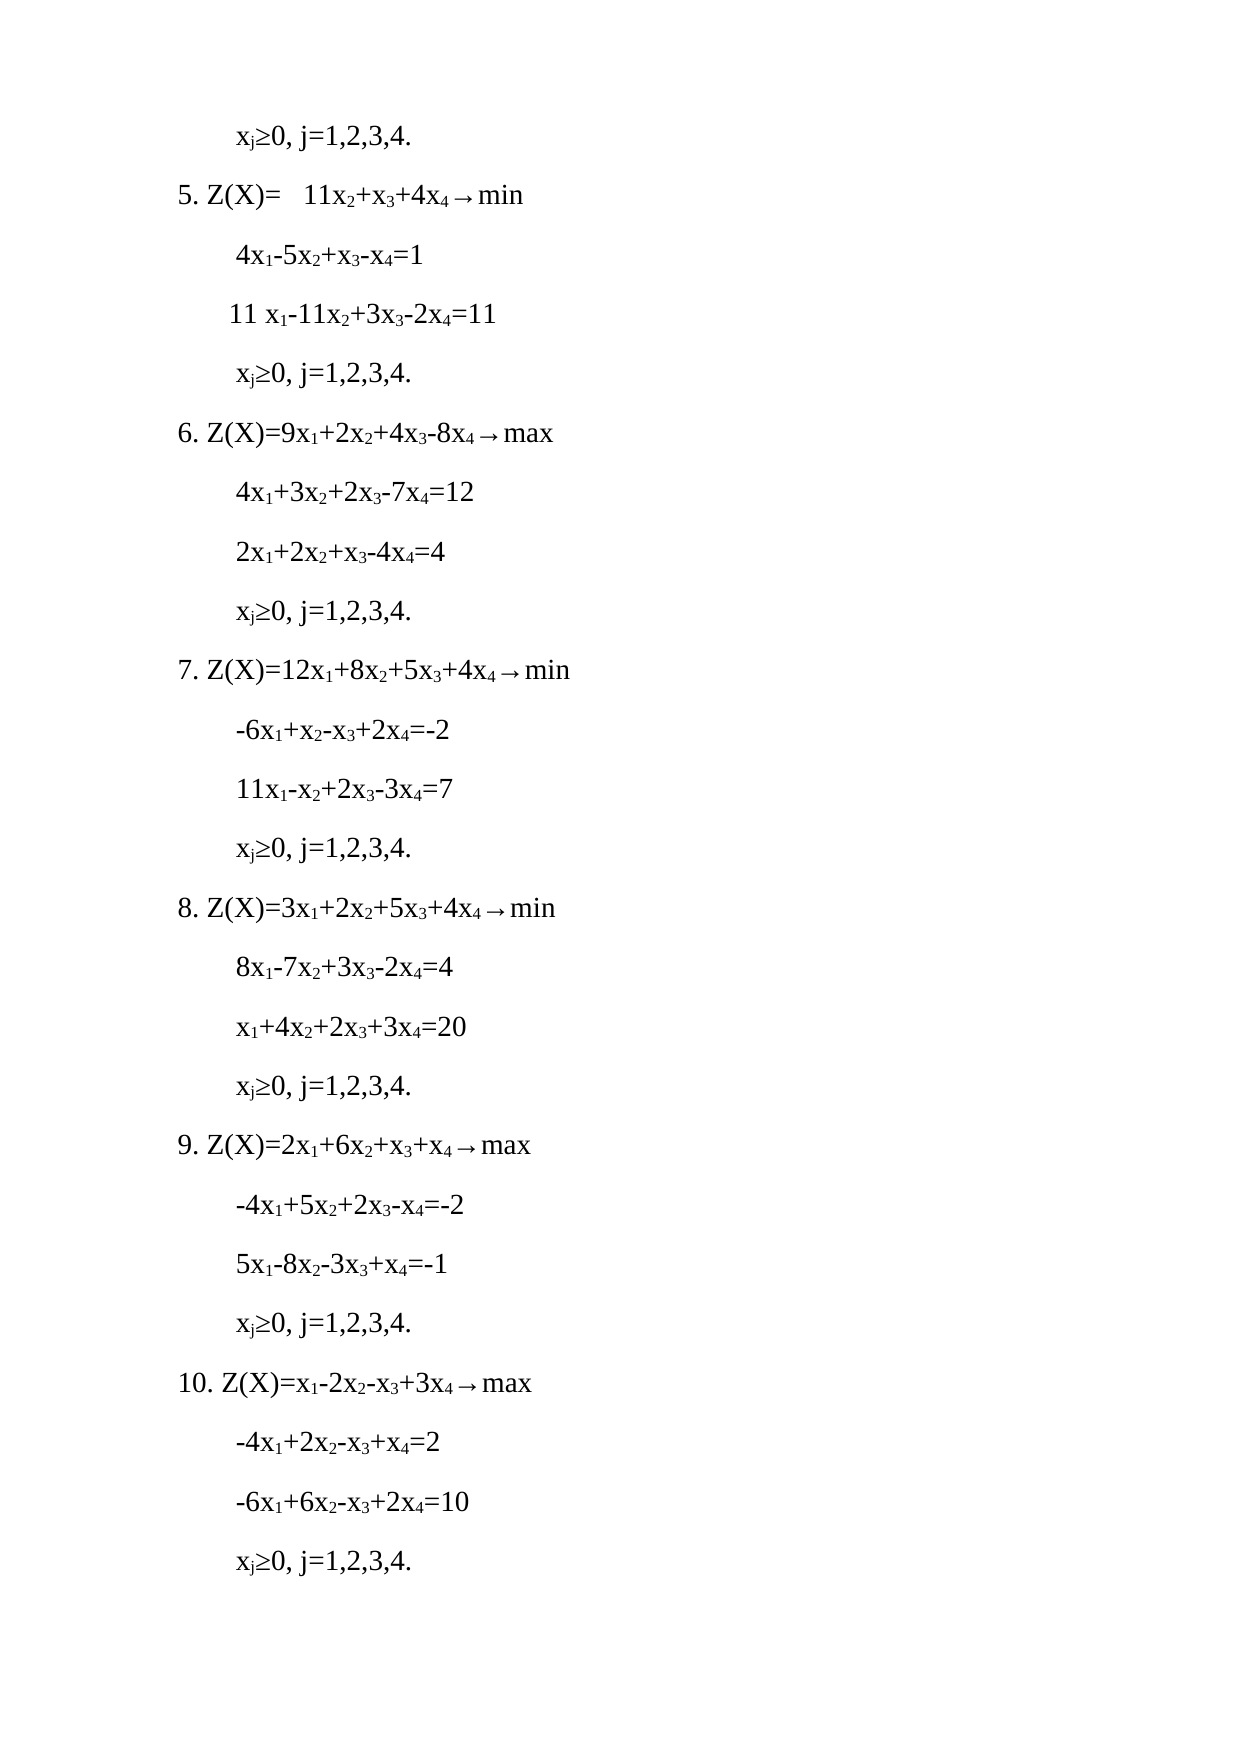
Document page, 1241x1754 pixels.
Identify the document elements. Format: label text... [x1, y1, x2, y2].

text 9. Z(X)=2x1+6x2+x3+x4→max [177, 1127, 1152, 1161]
text 11 x1-11x2+3x3-2x4=11 [177, 296, 1152, 330]
text 4x1+3x2+2x3-7x4=12 [177, 474, 1152, 508]
text xj≥0, j=1,2,3,4. [177, 1068, 1152, 1102]
text xj≥0, j=1,2,3,4. [177, 593, 1152, 627]
text xj≥0, j=1,2,3,4. [177, 1306, 1152, 1339]
text 7. Z(X)=12x1+8x2+5x3+4x4→min [177, 652, 1152, 686]
text x1+4x2+2x3+3x4=20 [177, 1009, 1152, 1042]
text -6x1+x2-x3+2x4=-2 [177, 712, 1152, 745]
text 4x1-5x2+x3-x4=1 [177, 237, 1152, 270]
text xj≥0, j=1,2,3,4. [177, 1543, 1152, 1577]
text -4x1+5x2+2x3-x4=-2 [177, 1187, 1152, 1220]
text xj≥0, j=1,2,3,4. [177, 831, 1152, 864]
text 8x1-7x2+3x3-2x4=4 [177, 949, 1152, 983]
text 2x1+2x2+x3-4x4=4 [177, 534, 1152, 567]
text xj≥0, j=1,2,3,4. [177, 356, 1152, 389]
text 5. Z(X)= 11x2+x3+4x4→min [177, 177, 1152, 211]
text 11x1-x2+2x3-3x4=7 [177, 771, 1152, 805]
text 10. Z(X)=x1-2x2-x3+3x4→max [177, 1365, 1152, 1398]
text xj≥0, j=1,2,3,4. [177, 118, 1152, 152]
text -6x1+6x2-x3+2x4=10 [177, 1484, 1152, 1517]
text 8. Z(X)=3x1+2x2+5x3+4x4→min [177, 890, 1152, 923]
text 6. Z(X)=9x1+2x2+4x3-8x4→max [177, 415, 1152, 448]
text -4x1+2x2-x3+x4=2 [177, 1424, 1152, 1458]
text 5x1-8x2-3x3+x4=-1 [177, 1246, 1152, 1280]
